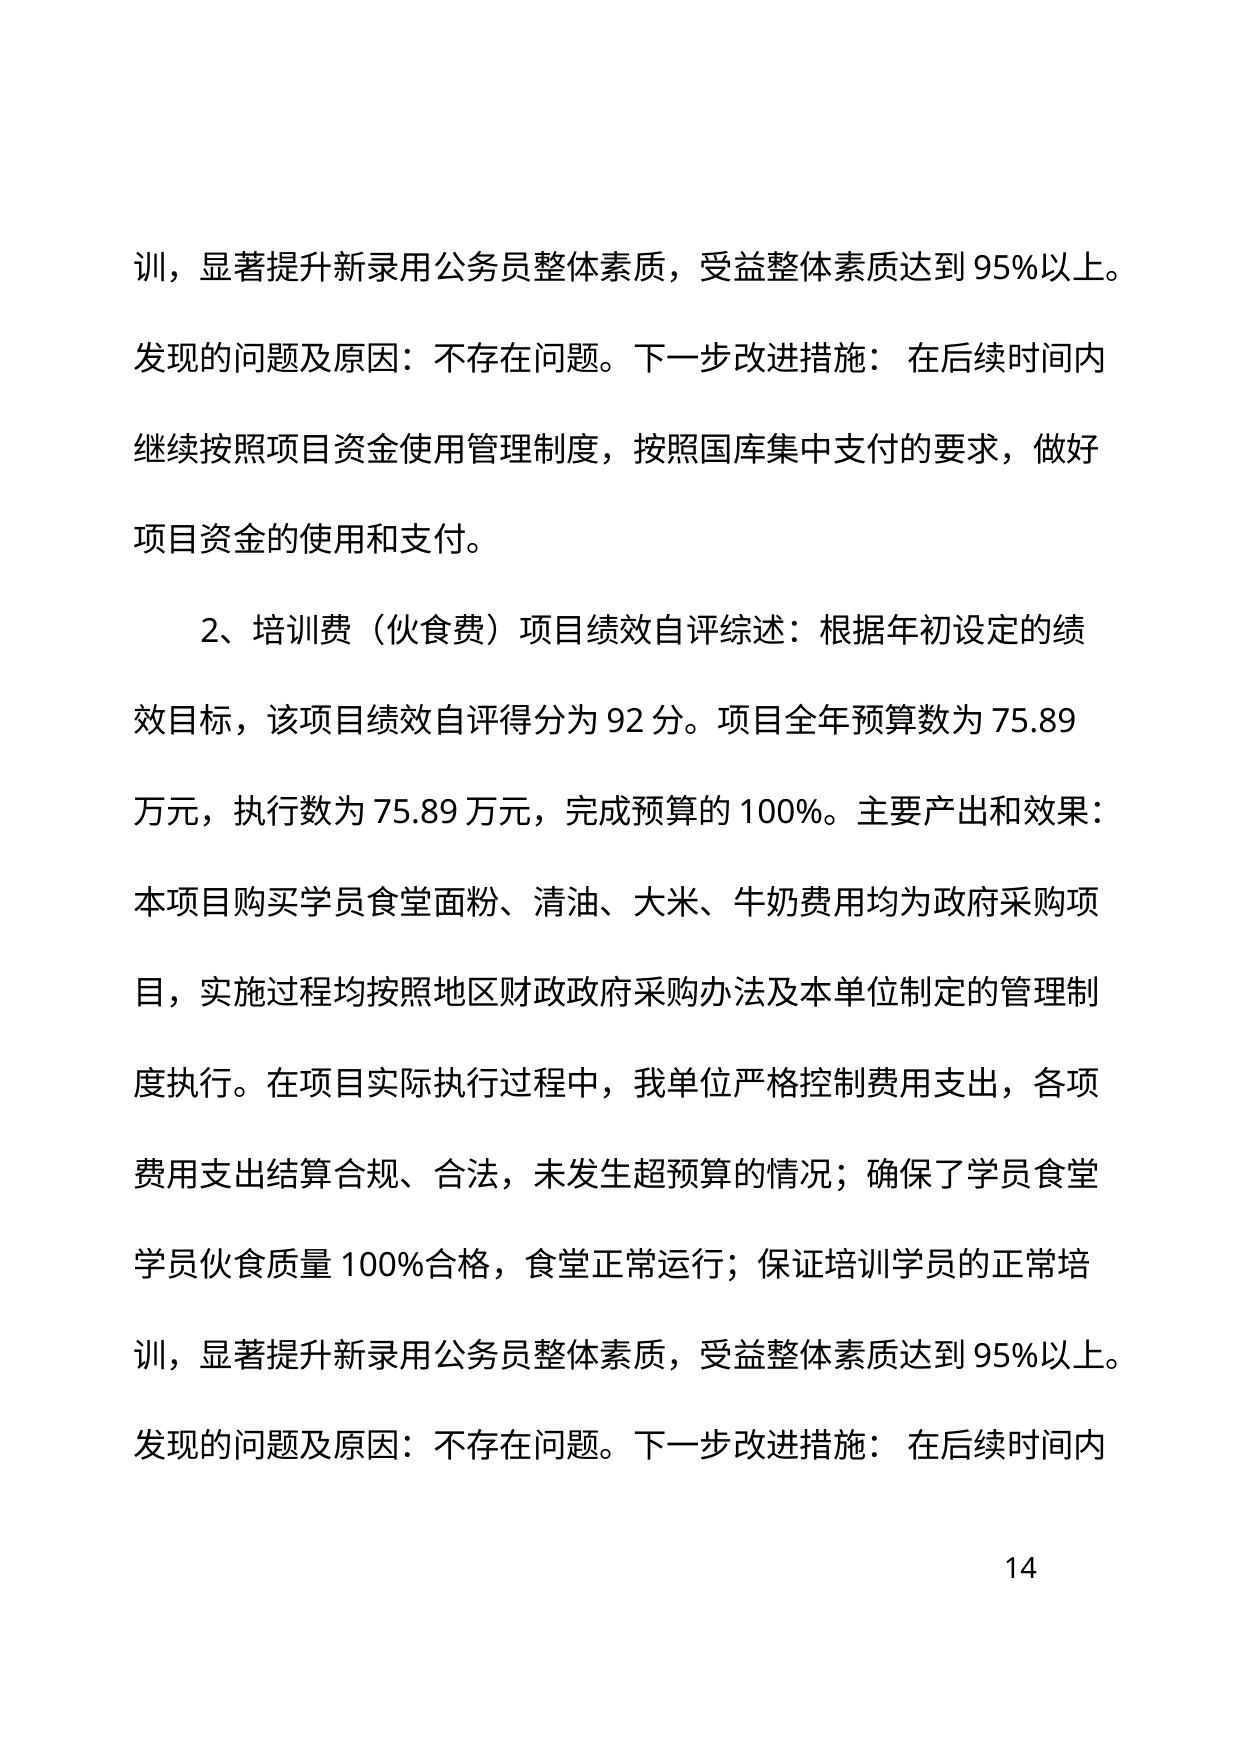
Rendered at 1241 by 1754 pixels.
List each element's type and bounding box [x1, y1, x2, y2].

text [133, 582, 1107, 1489]
text [133, 220, 1107, 582]
